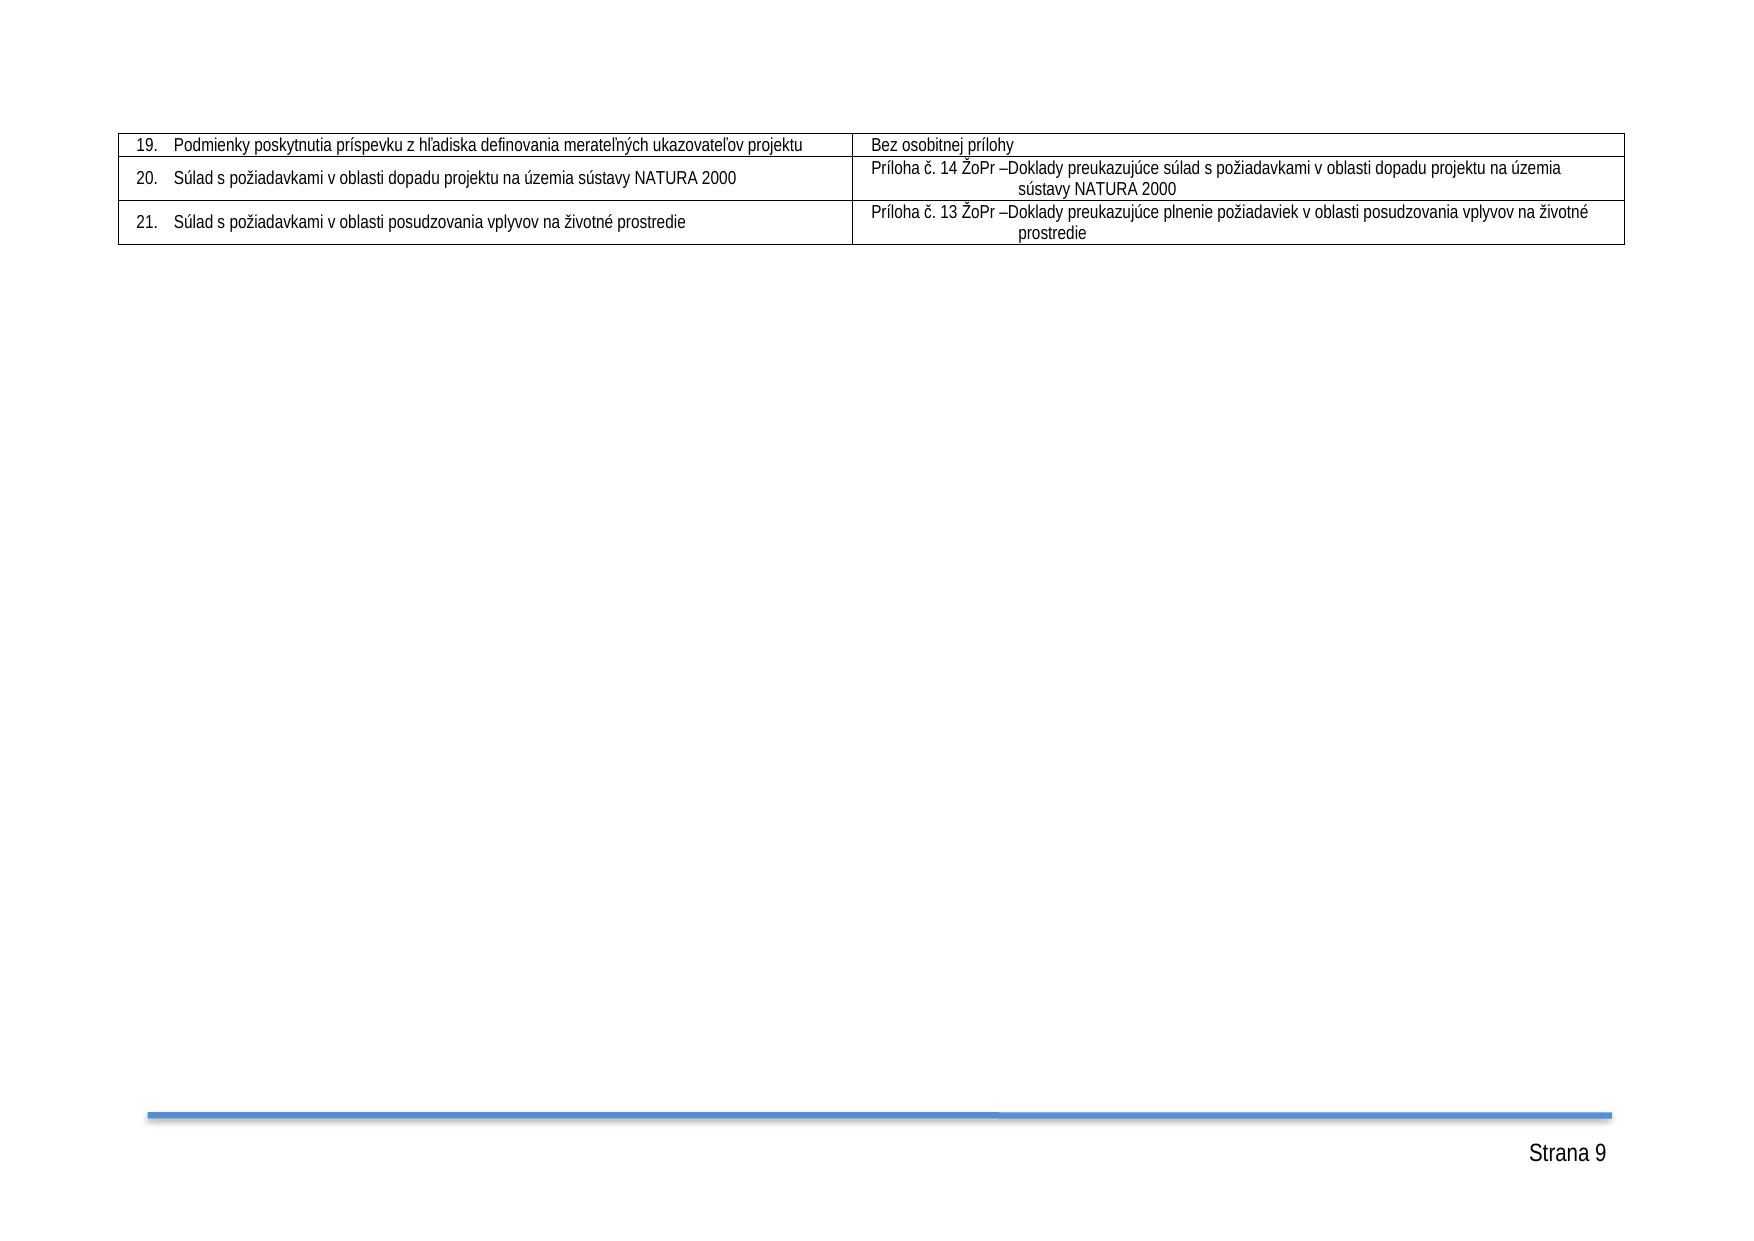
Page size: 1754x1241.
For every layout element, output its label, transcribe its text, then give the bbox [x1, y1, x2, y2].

table_cell Súlad s požiadavkami v oblasti posudzovania vplyvov na životné prostredie [119, 201, 852, 244]
table_cell Príloha č. 13 ŽoPr –Doklady preukazujúce plnenie požiadaviek v oblasti posudzovania vplyvov na životné prostredie [853, 201, 1624, 244]
table_cell Súlad s požiadavkami v oblasti dopadu projektu na územia sústavy NATURA 2000 [119, 157, 852, 200]
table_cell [853, 134, 1624, 156]
table_cell Podmienky poskytnutia príspevku z hľadiska definovania merateľných ukazovateľov projektu [119, 134, 852, 156]
table_cell Príloha č. 14 ŽoPr –Doklady preukazujúce súlad s požiadavkami v oblasti dopadu projektu na územia sústavy NATURA 2000 [853, 157, 1624, 200]
